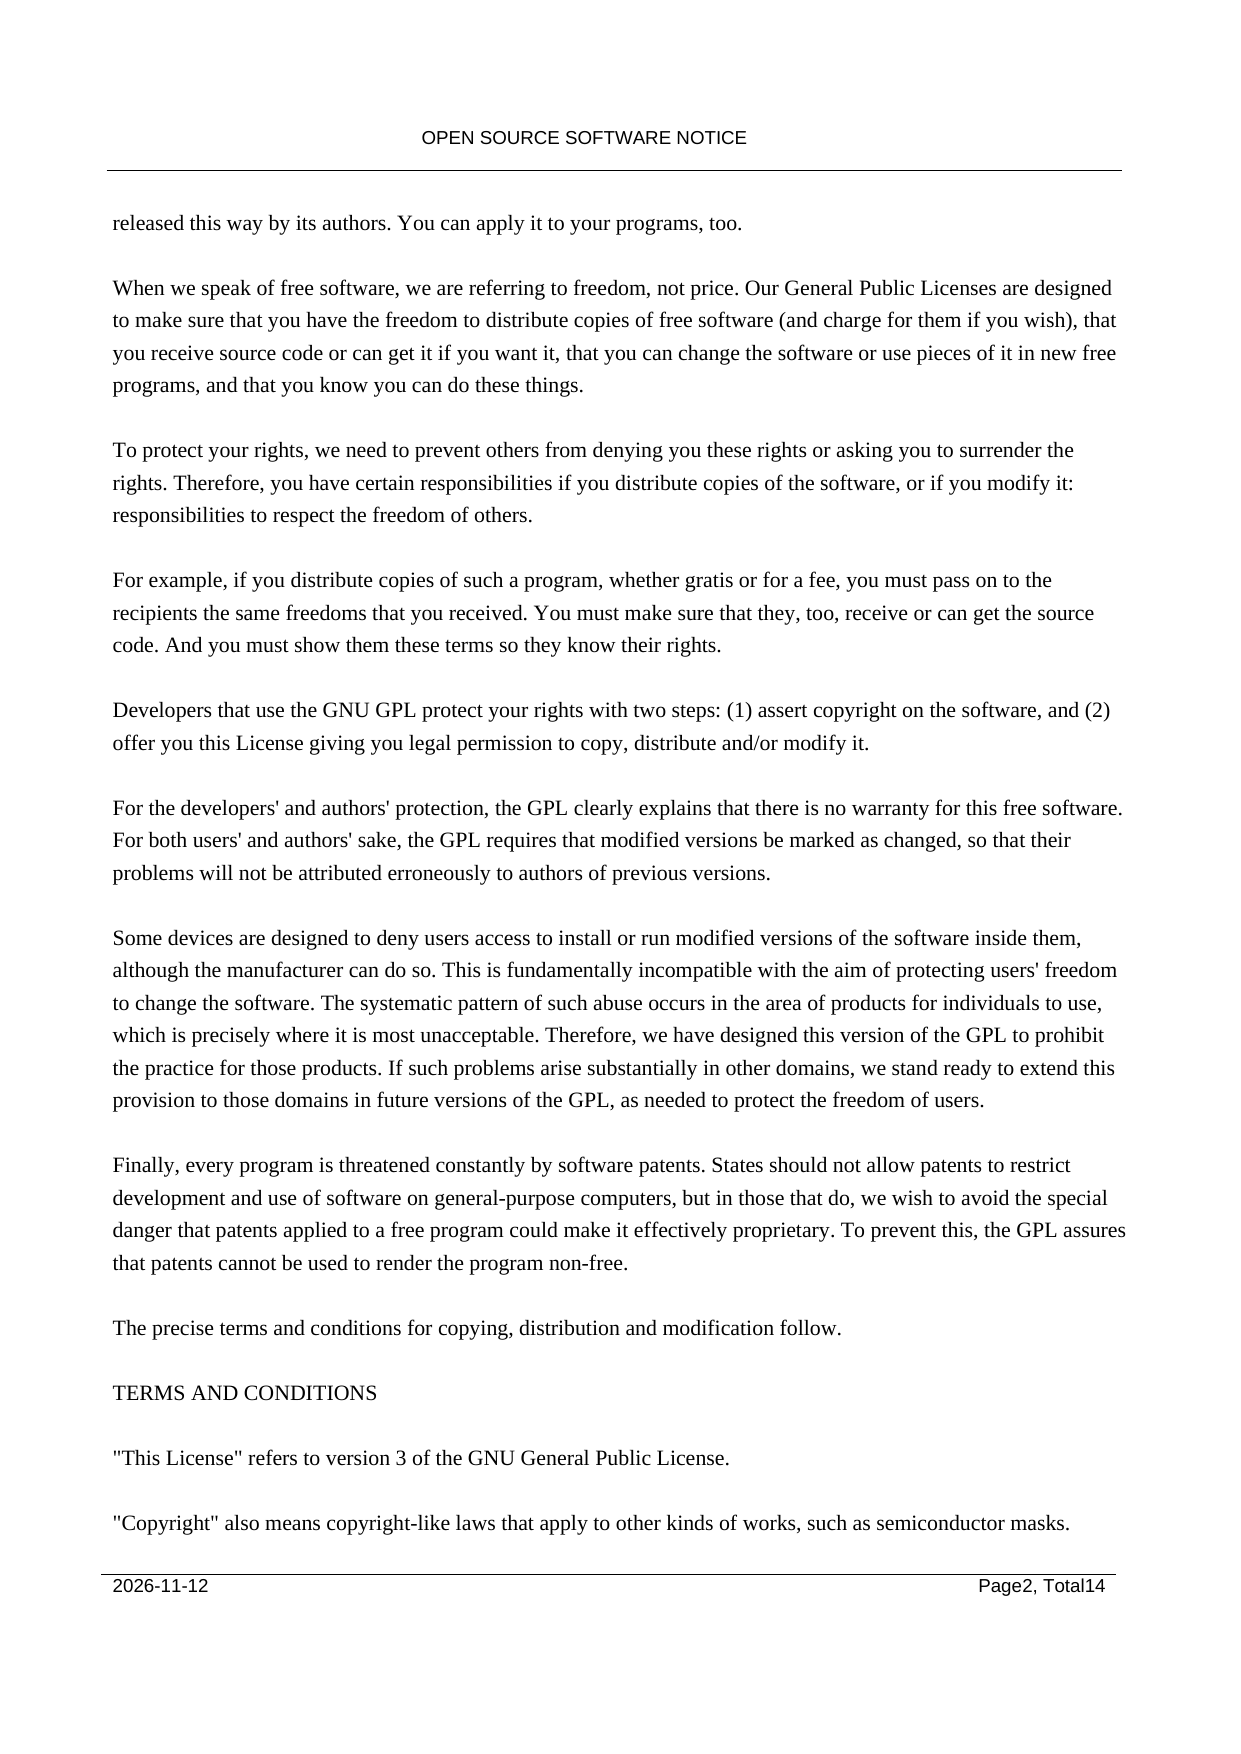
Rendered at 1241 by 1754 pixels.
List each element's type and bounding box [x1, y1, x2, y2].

text [112, 206, 1128, 1539]
